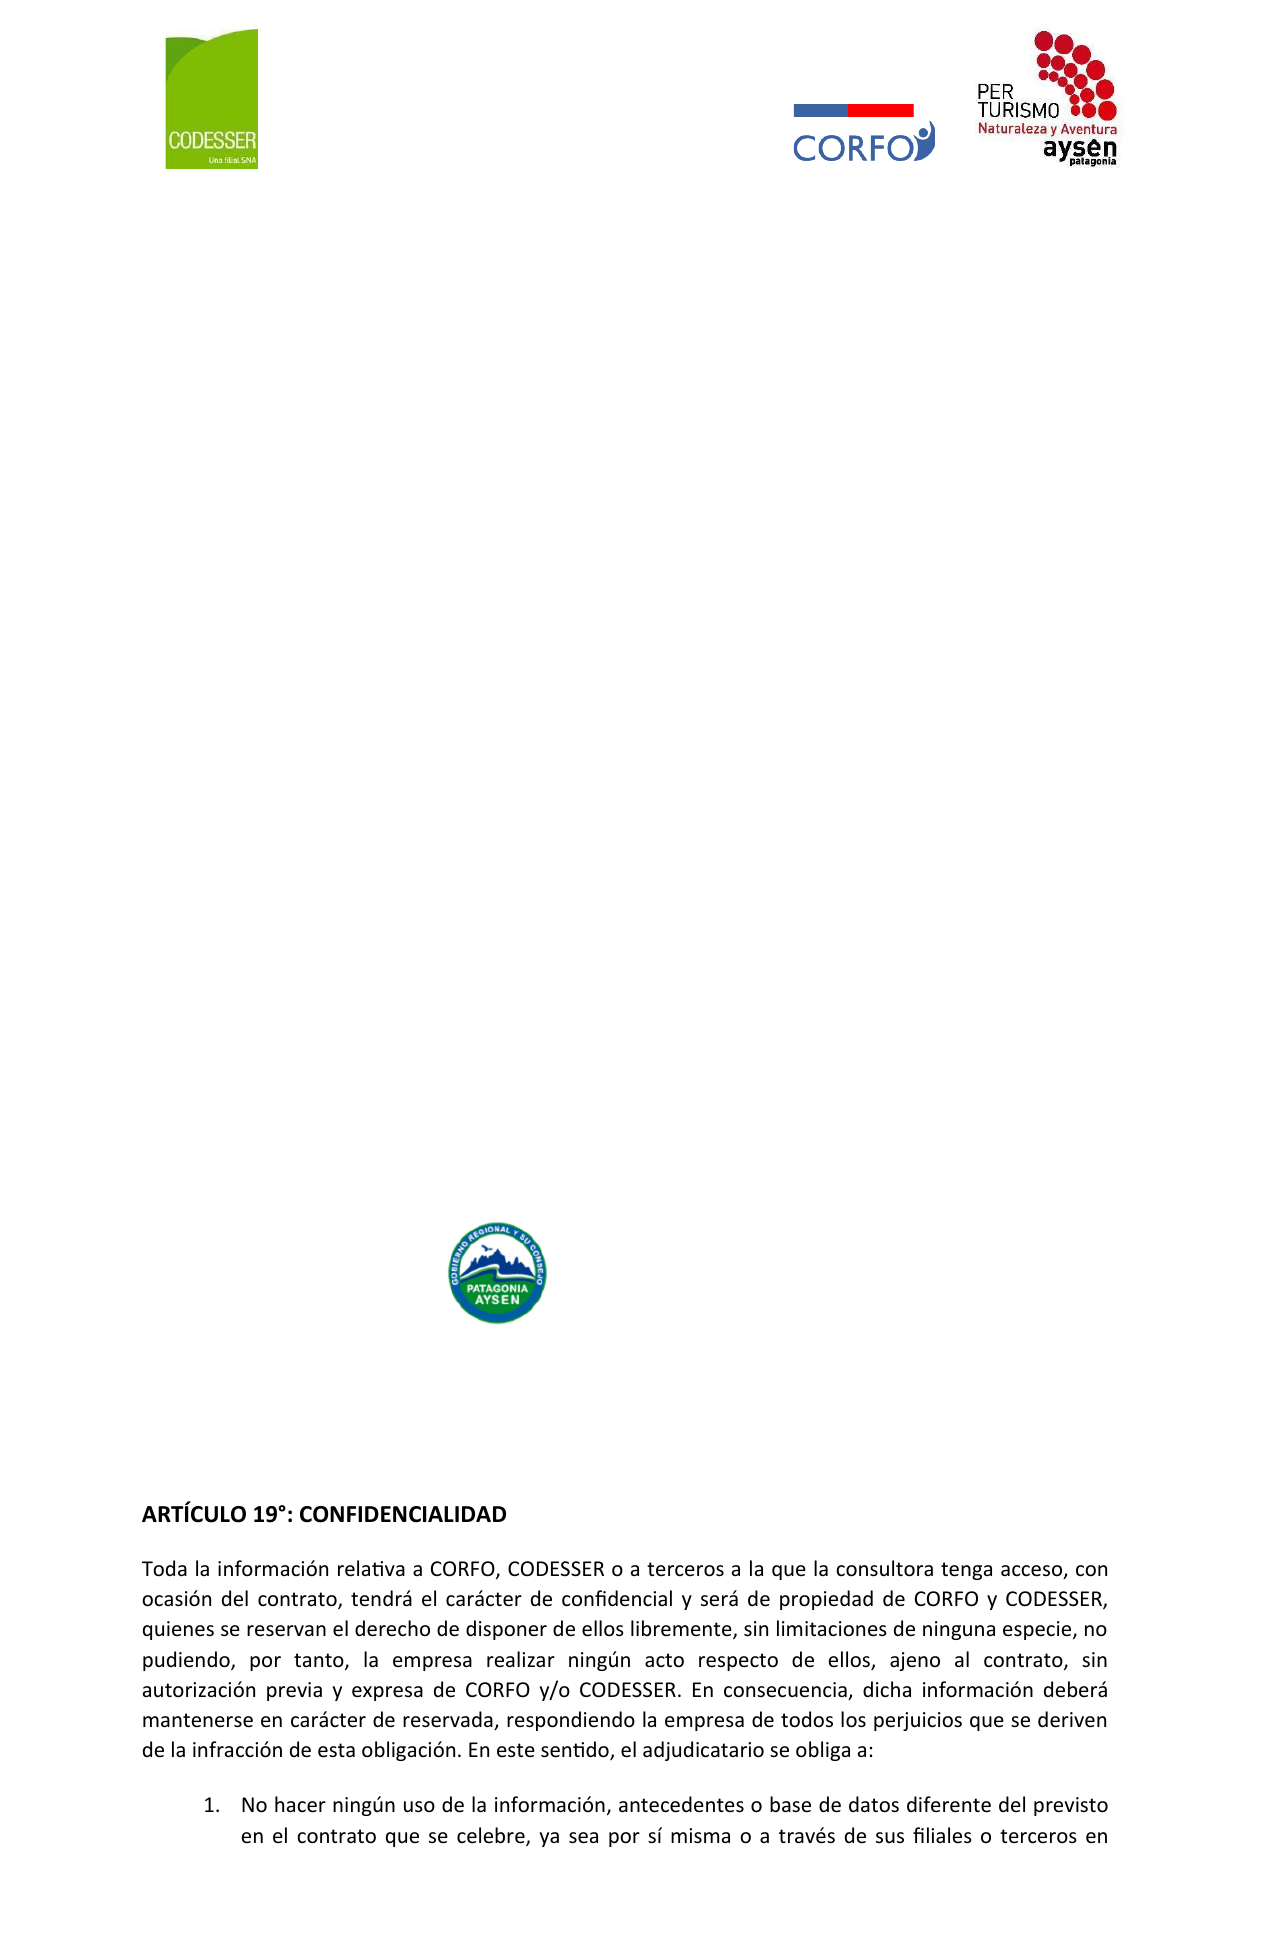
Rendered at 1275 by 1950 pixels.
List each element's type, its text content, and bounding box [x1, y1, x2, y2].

list No hacer ningún uso de la información, antecedentes o base de datos diferente del previsto en el contrato que se celebre, ya sea por sí misma o a través de sus filiales o terceros en general. [203, 1791, 1110, 1849]
picture [964, 23, 1125, 175]
picture [793, 104, 935, 161]
picture [442, 1220, 551, 1326]
picture [165, 29, 258, 169]
text Toda la información relativa a CORFO, CODESSER o a terceros a la que la consultora tenga acceso, con ocasión del contrato, tendrá el carácter de confidencial y será de propiedad de CORFO y CODESSER, quienes se reservan el derecho de disponer de ellos libremente, sin limitaciones de ninguna especie, no pudiendo, por tanto, la empresa realizar ningún acto respecto de ellos, ajeno al contrato, sin autorización previa y expresa de CORFO y/o CODESSER. En consecuencia, dicha información deberá mantenerse en carácter de reservada, respondiendo la empresa de todos los perjuicios que se deriven de la infracción de esta obligación. En este sentido, el adjudicatario se obliga a: [142, 1554, 1111, 1763]
text ARTÍCULO 19°: CONFIDENCIALIDAD [142, 1498, 1123, 1529]
